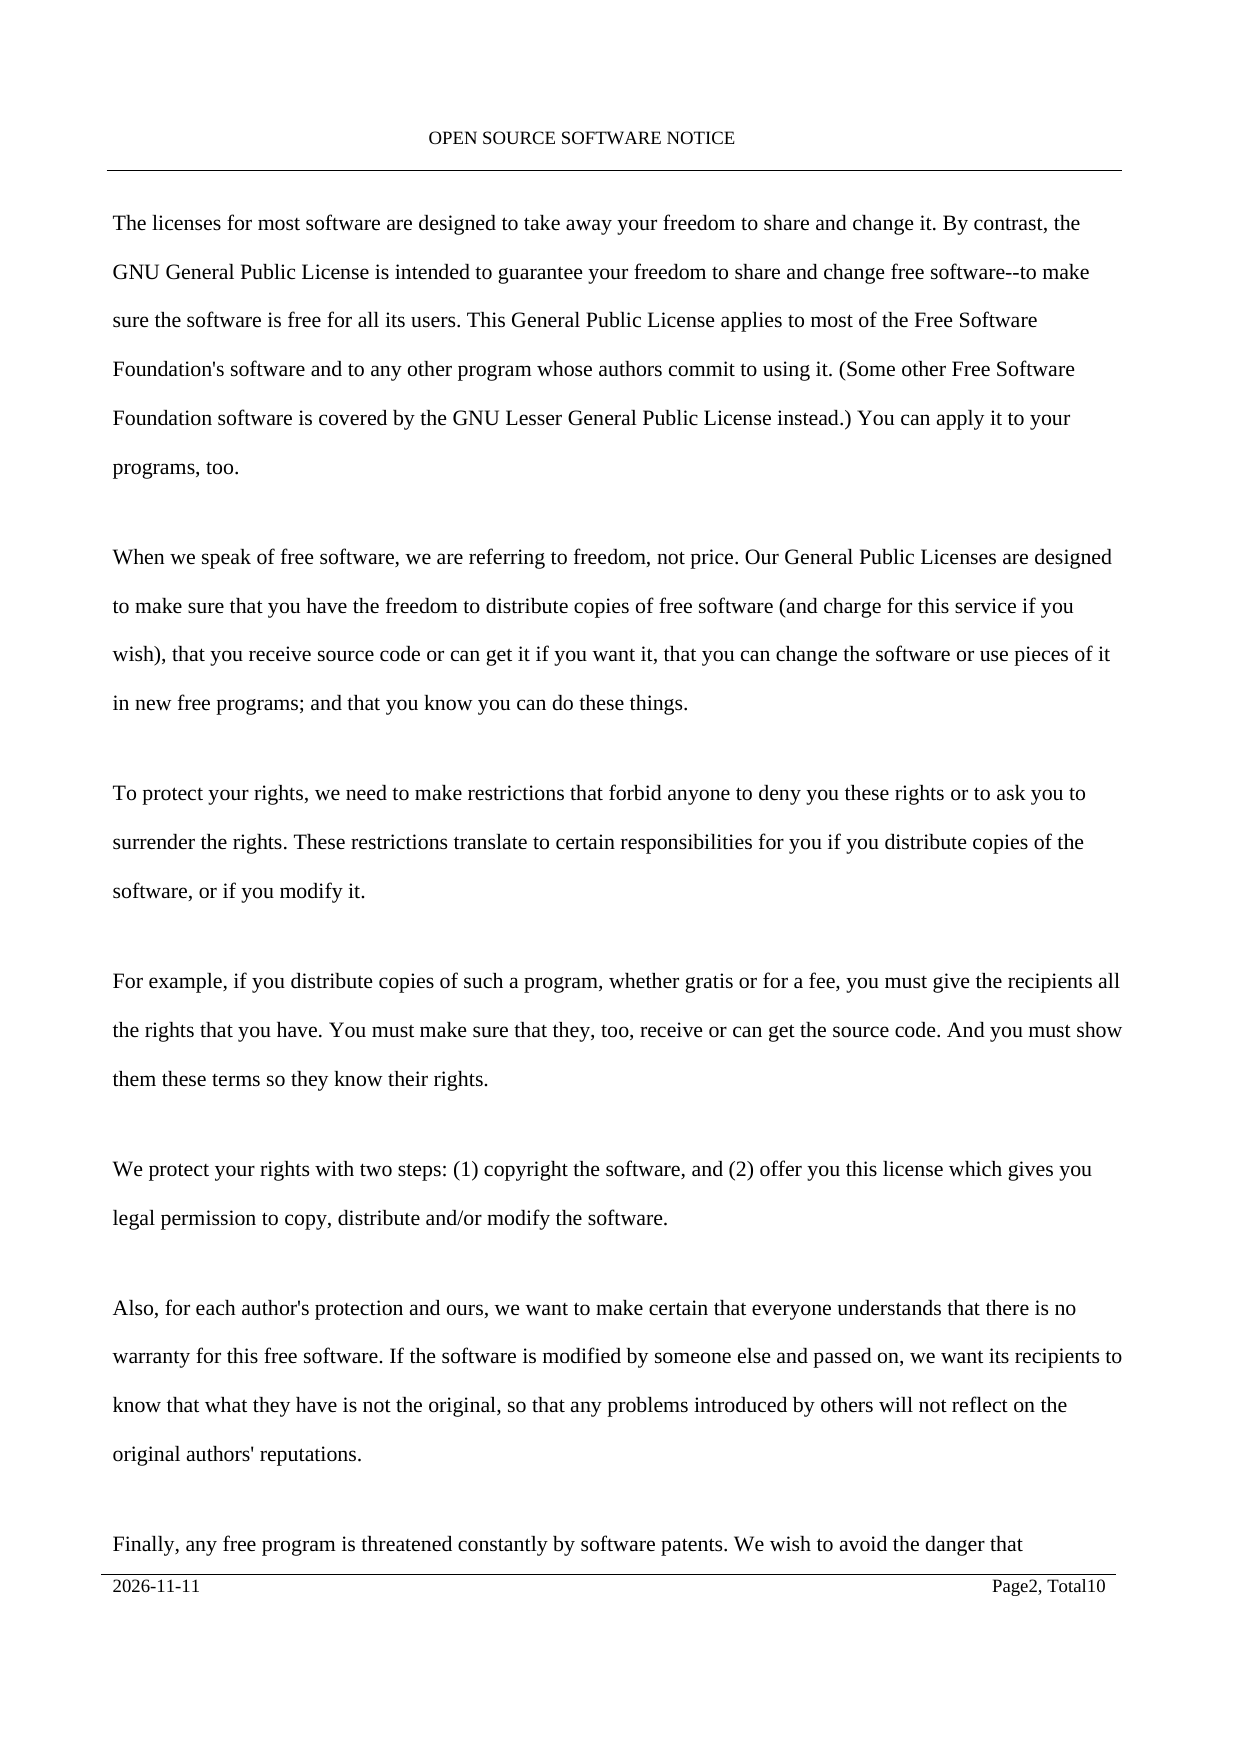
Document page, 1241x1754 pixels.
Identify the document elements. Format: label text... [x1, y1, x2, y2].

text To protect your rights, we need to make restrictions that forbid anyone to deny you these rights or to ask you to surrender the rights. These restrictions translate to certain responsibilities for you if you distribute copies of the software, or if you modify it. [112, 777, 1128, 907]
text The licenses for most software are designed to take away your freedom to share and change it. By contrast, the GNU General Public License is intended to guarantee your freedom to share and change free software--to make sure the software is free for all its users. This General Public License applies to most of the Free Software Foundation's software and to any other program whose authors commit to using it. (Some other Free Software Foundation software is covered by the GNU Lesser General Public License instead.) You can apply it to your programs, too. [112, 206, 1128, 483]
text We protect your rights with two steps: (1) copyright the software, and (2) offer you this license which gives you legal permission to copy, distribute and/or modify the software. [112, 1152, 1128, 1233]
text For example, if you distribute copies of such a program, whether gratis or for a fee, you must give the recipients all the rights that you have. You must make sure that they, too, receive or can get the source code. And you must show them these terms so they know their rights. [112, 964, 1128, 1094]
text When we speak of free software, we are referring to freedom, not price. Our General Public Licenses are designed to make sure that you have the freedom to distribute copies of free software (and charge for this service if you wish), that you receive source code or can get it if you want it, that you can change the software or use pieces of it in new free programs; and that you know you can do these things. [112, 540, 1128, 719]
text Also, for each author's protection and ours, we want to make certain that everyone understands that there is no warranty for this free software. If the software is modified by someone else and passed on, we want its recipients to know that what they have is not the original, so that any problems introduced by others will not reflect on the original authors' reputations. [112, 1291, 1128, 1470]
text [112, 1528, 1128, 1560]
